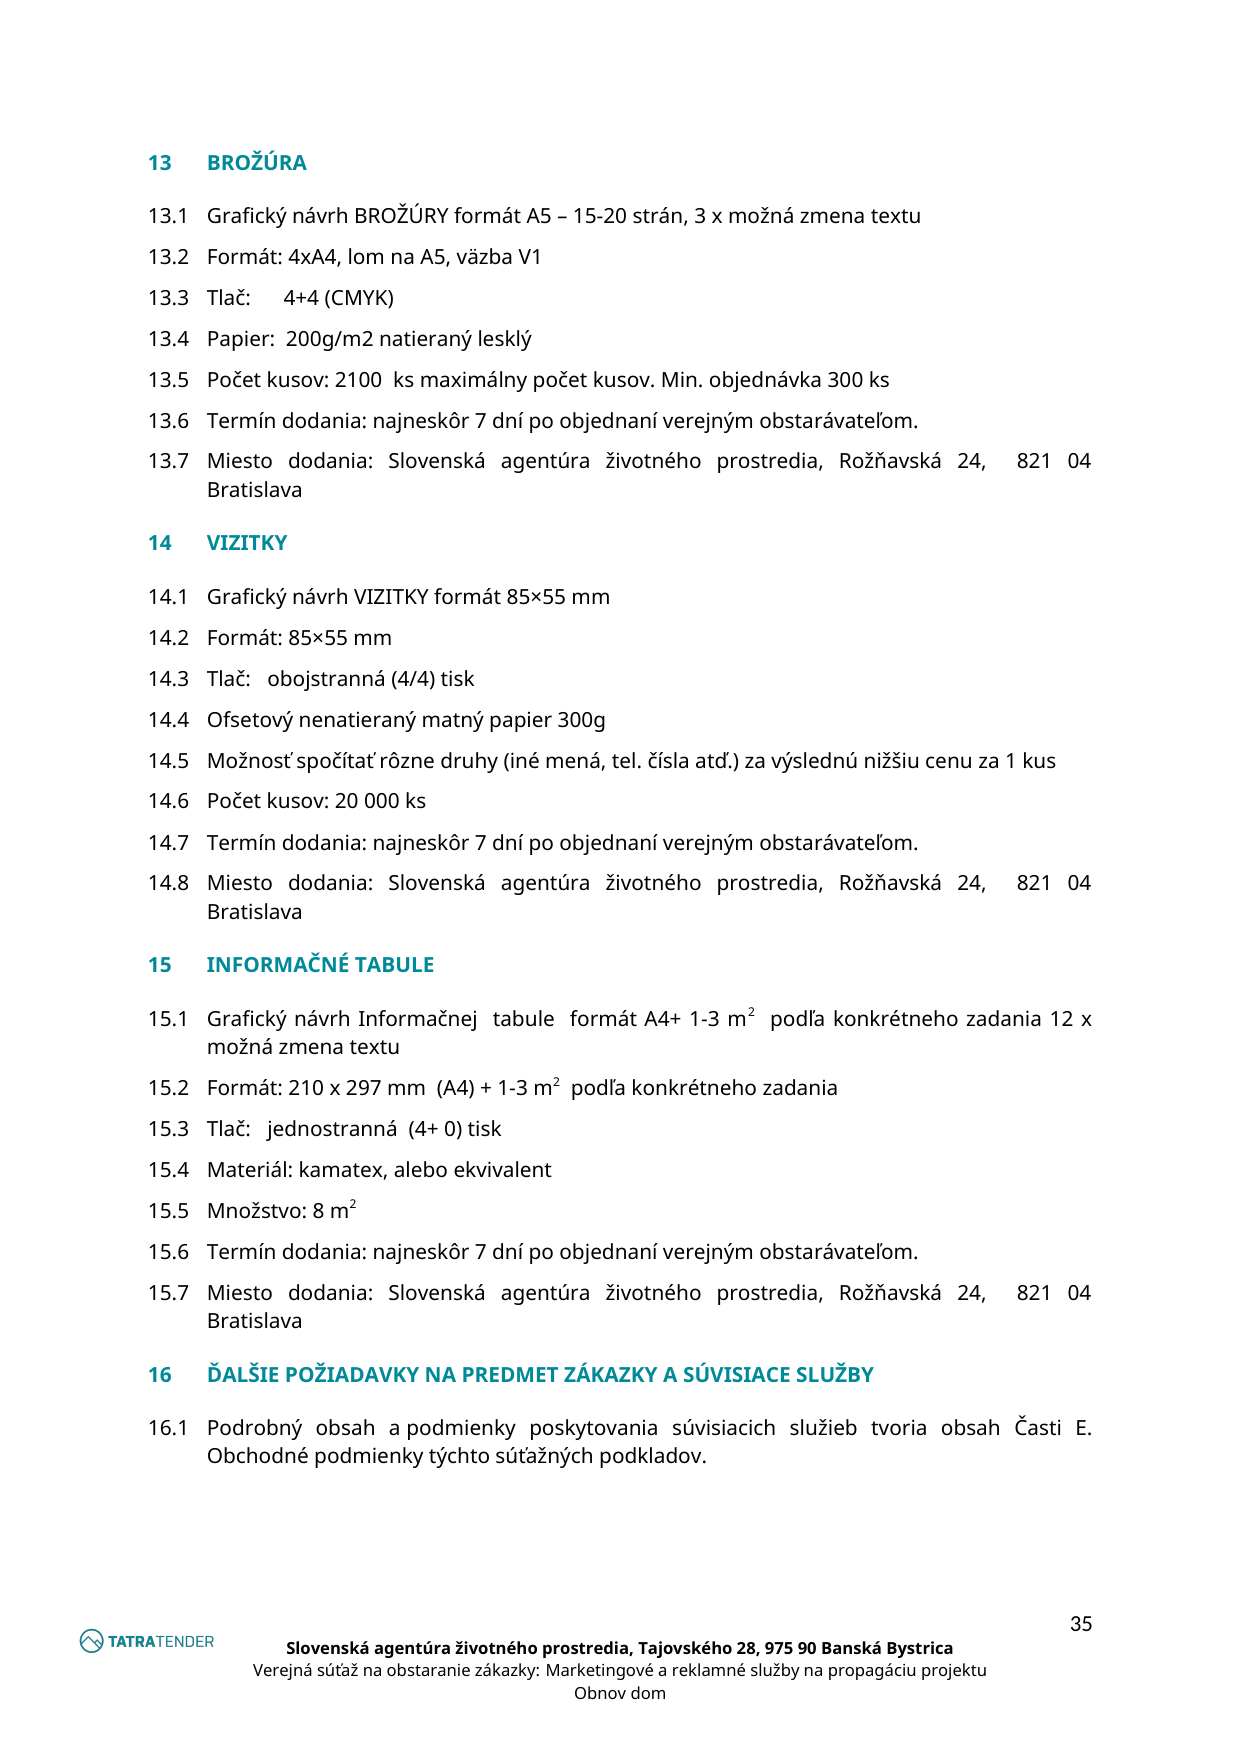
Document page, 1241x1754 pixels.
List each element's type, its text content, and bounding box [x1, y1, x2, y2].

list Formát: 85×55 mm [148, 623, 1093, 651]
list Ďalšie požiadavky na predmet zákazky a súvisiace služby [148, 1360, 1093, 1388]
list Možnosť spočítať rôzne druhy (iné mená, tel. čísla atď.) za výslednú nižšiu cenu za 1 kus [148, 746, 1093, 774]
list Materiál: kamatex, alebo ekvivalent [148, 1155, 1093, 1183]
list Termín dodania: najneskôr 7 dní po objednaní verejným obstarávateľom. [148, 1237, 1093, 1265]
list Grafický návrh BROŽÚRY formát A5 – 15-20 strán, 3 x možná zmena textu [148, 201, 1093, 229]
list Formát: 210 x 297 mm (A4) + 1-3 m2 podľa konkrétneho zadania [148, 1073, 1093, 1102]
list Grafický návrh VIZITKY formát 85×55 mm [148, 582, 1093, 610]
list Informačné tabule [148, 950, 1093, 979]
list Miesto dodania: Slovenská agentúra životného prostredia, Rožňavská 24, 821 04 Bratislava [148, 447, 1093, 503]
list Tlač: 4+4 (CMYK) [148, 283, 1093, 311]
list Tlač: jednostranná (4+ 0) tisk [148, 1114, 1093, 1143]
list Grafický návrh Informačnej tabule formát A4+ 1-3 m2 podľa konkrétneho zadania 12 x možná zmena textu [148, 1004, 1093, 1061]
list Papier: 200g/m2 natieraný lesklý [148, 324, 1093, 352]
list Počet kusov: 2100 ks maximálny počet kusov. Min. objednávka 300 ks [148, 365, 1093, 393]
list Tlač: obojstranná (4/4) tisk [148, 664, 1093, 692]
picture [77, 1617, 224, 1662]
list Termín dodania: najneskôr 7 dní po objednaní verejným obstarávateľom. [148, 828, 1093, 856]
list Miesto dodania: Slovenská agentúra životného prostredia, Rožňavská 24, 821 04 Bratislava [148, 1278, 1093, 1335]
list Množstvo: 8 m2 [148, 1196, 1093, 1224]
list Formát: 4xA4, lom na A5, väzba V1 [148, 242, 1093, 270]
list Miesto dodania: Slovenská agentúra životného prostredia, Rožňavská 24, 821 04 Bratislava [148, 868, 1093, 925]
list Počet kusov: 20 000 ks [148, 787, 1093, 815]
list Termín dodania: najneskôr 7 dní po objednaní verejným obstarávateľom. [148, 406, 1093, 434]
list Brožúra [148, 148, 1093, 176]
list Vizitky [148, 528, 1093, 557]
list Podrobný obsah a podmienky poskytovania súvisiacich služieb tvoria obsah Časti E. Obchodné podmienky týchto súťažných podkladov. [148, 1413, 1093, 1470]
list Ofsetový nenatieraný matný papier 300g [148, 705, 1093, 733]
